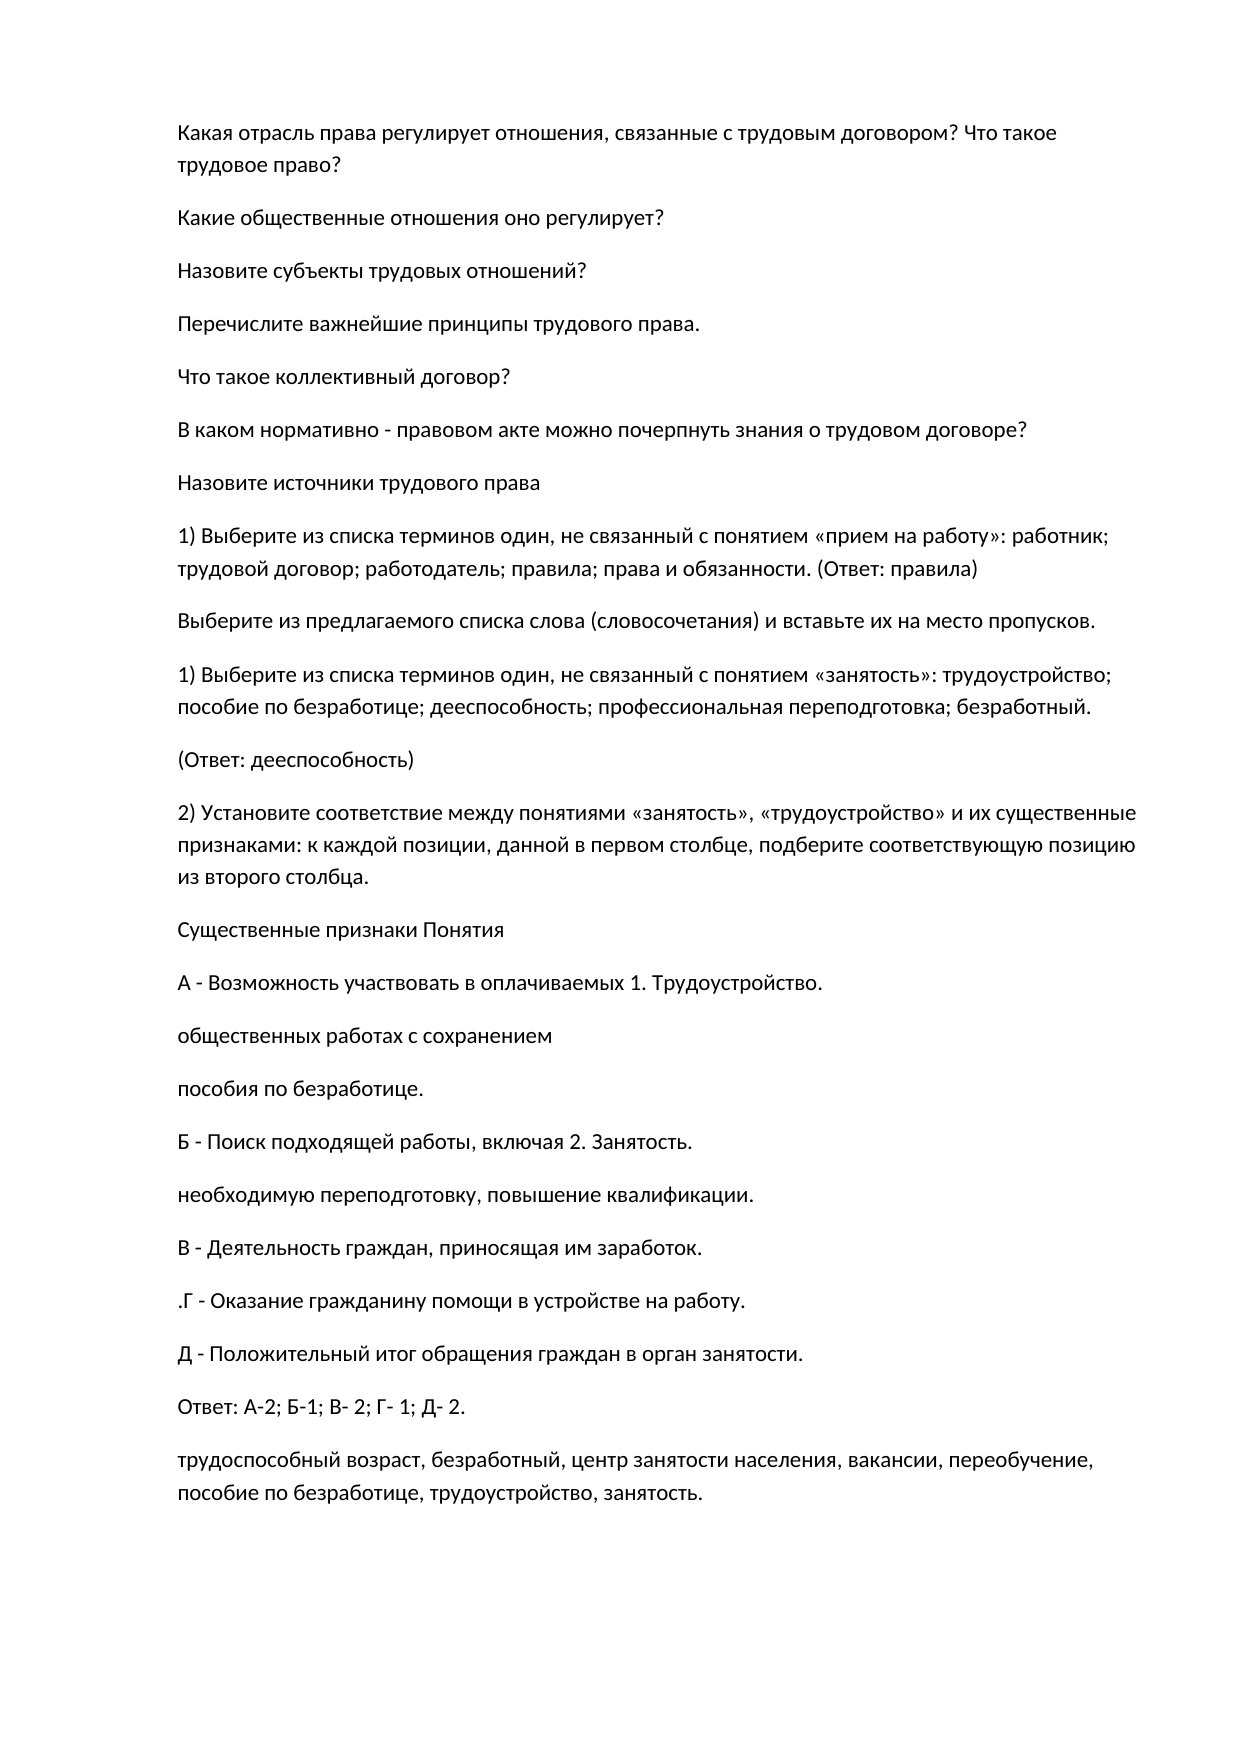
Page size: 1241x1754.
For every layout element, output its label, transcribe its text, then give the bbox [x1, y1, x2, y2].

text общественных работах с сохранением [177, 1021, 1152, 1049]
text 2) Установите соответствие между понятиями «занятость», «трудоустройство» и их существенные признаками: к каждой позиции, данной в первом столбце, подберите соответствующую позицию из второго столбца. [177, 798, 1152, 890]
text Назовите источники трудового права [177, 468, 1152, 496]
text (Ответ: дееспособность) [177, 745, 1152, 773]
text В - Деятельность граждан, приносящая им заработок. [177, 1233, 1152, 1261]
text 1) Выберите из списка терминов один, не связанный с понятием «прием на работу»: работник; трудовой договор; работодатель; правила; права и обязанности. (Ответ: правила) [177, 521, 1152, 582]
text .Г - Оказание гражданину помощи в устройстве на работу. [177, 1286, 1152, 1314]
text Б - Поиск подходящей работы, включая 2. Занятость. [177, 1127, 1152, 1155]
text Что такое коллективный договор? [177, 362, 1152, 390]
text 1) Выберите из списка терминов один, не связанный с понятием «занятость»: трудоустройство; пособие по безработице; дееспособность; профессиональная переподготовка; безработный. [177, 660, 1152, 720]
text Ответ: А-2; Б-1; В- 2; Г- 1; Д- 2. [177, 1392, 1152, 1421]
text А - Возможность участвовать в оплачиваемых 1. Трудоустройство. [177, 968, 1152, 996]
text В каком нормативно - правовом акте можно почерпнуть знания о трудовом договоре? [177, 415, 1152, 443]
text пособия по безработице. [177, 1074, 1152, 1102]
text необходимую переподготовку, повышение квалификации. [177, 1180, 1152, 1208]
text Существенные признаки Понятия [177, 915, 1152, 943]
text трудоспособный возраст, безработный, центр занятости населения, вакансии, переобучение, пособие по безработице, трудоустройство, занятость. [177, 1446, 1152, 1506]
text Выберите из предлагаемого списка слова (словосочетания) и вставьте их на место пропусков. [177, 607, 1152, 635]
text Назовите субъекты трудовых отношений? [177, 256, 1152, 284]
text Перечислите важнейшие принципы трудового права. [177, 309, 1152, 337]
text Какая отрасль права регулирует отношения, связанные с трудовым договором? Что такое трудовое право? [177, 118, 1152, 178]
text Какие общественные отношения оно регулирует? [177, 203, 1152, 231]
text Д - Положительный итог обращения граждан в орган занятости. [177, 1339, 1152, 1367]
